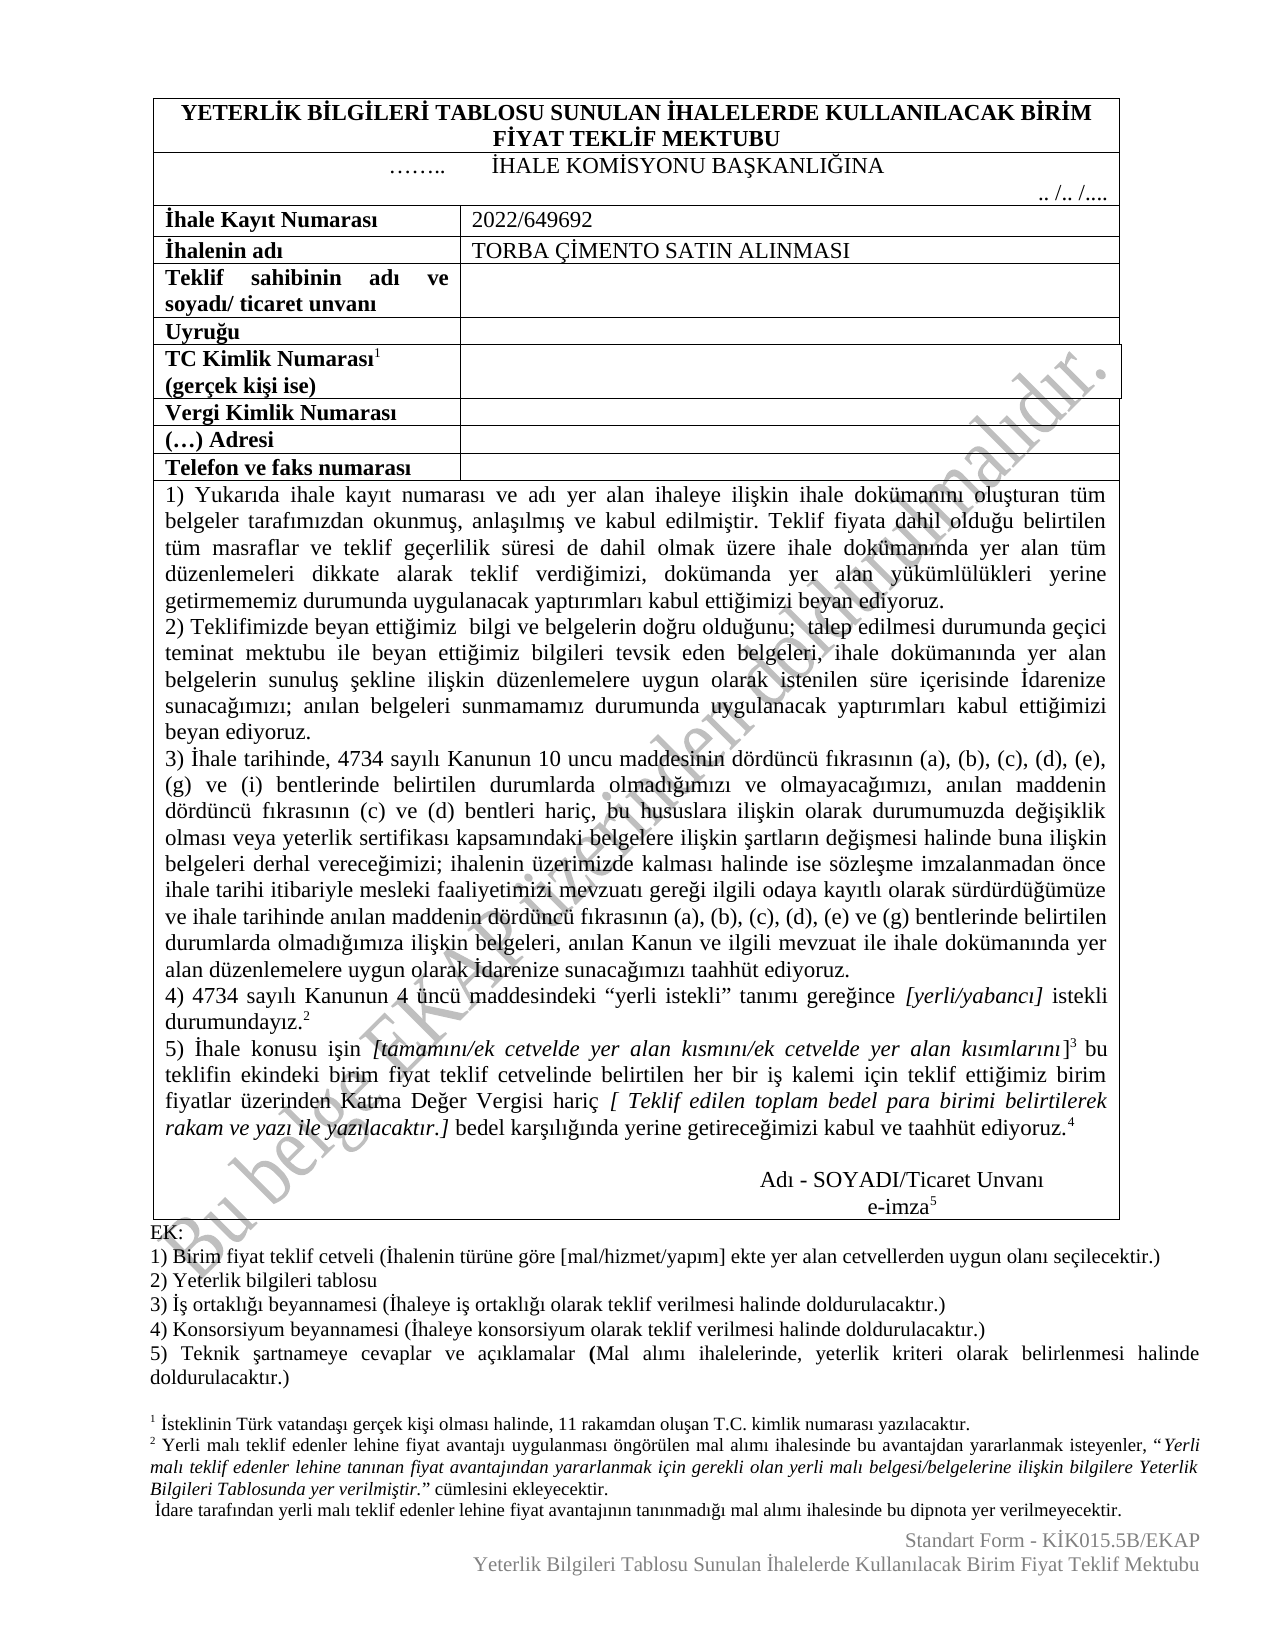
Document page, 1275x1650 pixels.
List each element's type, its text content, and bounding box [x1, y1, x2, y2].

table_cell TORBA ÇİMENTO SATIN ALINMASI [461, 237, 1119, 263]
table_cell [461, 345, 1121, 398]
text 1 İsteklinin Türk vatandaşı gerçek kişi olması halinde, 11 rakamdan oluşan T.C. kimlik numarası yazılacaktır. [150, 1413, 1200, 1434]
table_cell [461, 318, 1119, 344]
table_cell 1) Yukarıda ihale kayıt numarası ve adı yer alan ihaleye ilişkin ihale dokümanını oluşturan tüm belgeler tarafımızdan okunmuş, anlaşılmış ve kabul edilmiştir. Teklif fiyata dahil olduğu belirtilen tüm masraflar ve teklif geçerlilik süresi de dahil olmak üzere ihale dokümanında yer alan tüm düzenlemeleri dikkate alarak teklif verdiğimizi, dokümanda yer alan yükümlülükleri yerine getirmememiz durumunda uygulanacak yaptırımları kabul ettiğimizi beyan ediyoruz. 2) Teklifimizde beyan ettiğimiz bilgi ve belgelerin doğru olduğunu; talep edilmesi durumunda geçici teminat mektubu ile beyan ettiğimiz bilgileri tevsik eden belgeleri, ihale dokümanında yer alan belgelerin sunuluş şekline ilişkin düzenlemelere uygun olarak istenilen süre içerisinde İdarenize sunacağımızı; anılan belgeleri sunmamamız durumunda uygulanacak yaptırımları kabul ettiğimizi beyan ediyoruz. 3) İhale tarihinde, 4734 sayılı Kanunun 10 uncu maddesinin dördüncü fıkrasının (a), (b), (c), (d), (e), (g) ve (i) bentlerinde belirtilen durumlarda olmadığımızı ve olmayacağımızı, anılan maddenin dördüncü fıkrasının (c) ve (d) bentleri hariç, bu hususlara ilişkin olarak durumumuzda değişiklik olması veya yeterlik sertifikası kapsamındaki belgelere ilişkin şartların değişmesi halinde buna ilişkin belgeleri derhal vereceğimizi; ihalenin üzerimizde kalması halinde ise sözleşme imzalanmadan önce ihale tarihi itibariyle mesleki faaliyetimizi mevzuatı gereği ilgili odaya kayıtlı olarak sürdürdüğümüze ve ihale tarihinde anılan maddenin dördüncü fıkrasının (a), (b), (c), (d), (e) ve (g) bentlerinde belirtilen durumlarda olmadığımıza ilişkin belgeleri, anılan Kanun ve ilgili mevzuat ile ihale dokümanında yer alan düzenlemelere uygun olarak İdarenize sunacağımızı taahhüt ediyoruz. 4) 4734 sayılı Kanunun 4 üncü maddesindeki “yerli istekli” tanımı gereğince [yerli/yabancı] istekli durumundayız.2 5) İhale konusu işin [tamamını/ek cetvelde yer alan kısmını/ek cetvelde yer alan kısımlarını]3 bu teklifin ekindeki birim fiyat teklif cetvelinde belirtilen her bir iş kalemi için teklif ettiğimiz birim fiyatlar üzerinden Katma Değer Vergisi hariç [ Teklif edilen toplam bedel para birimi belirtilerek rakam ve yazı ile yazılacaktır.] bedel karşılığında yerine getireceğimizi kabul ve taahhüt ediyoruz.4 Adı - SOYADI/Ticaret Unvanı e-imza5 [154, 481, 1119, 1219]
table_cell 2022/649692 [461, 206, 1119, 236]
table_cell İhale Kayıt Numarası [154, 206, 460, 236]
text İdare tarafından yerli malı teklif edenler lehine fiyat avantajının tanınmadığı mal alımı ihalesinde bu dipnota yer verilmeyecektir. [150, 1499, 1200, 1521]
table_cell [461, 454, 1119, 480]
table_cell [461, 399, 1119, 425]
table_cell Teklif sahibinin adı ve soyadı/ ticaret unvanı [154, 264, 460, 317]
table_cell Telefon ve faks numarası [154, 454, 460, 480]
text 1) Birim fiyat teklif cetveli (İhalenin türüne göre [mal/hizmet/yapım] ekte yer alan cetvellerden uygun olanı seçilecektir.) [75, 1244, 1200, 1268]
table_cell Vergi Kimlik Numarası [154, 399, 460, 425]
text 4) Konsorsiyum beyannamesi (İhaleye konsorsiyum olarak teklif verilmesi halinde doldurulacaktır.) [75, 1316, 1200, 1341]
text 5) Teknik şartnameye cevaplar ve açıklamalar (Mal alımı ihalelerinde, yeterlik kriteri olarak belirlenmesi halinde doldurulacaktır.) [150, 1341, 1200, 1389]
table_cell …….. İHALE KOMİSYONU BAŞKANLIĞINA .. /.. /.... [154, 153, 1119, 205]
table_header YETERLİK BİLGİLERİ TABLOSU SUNULAN İHALELERDE KULLANILACAK BİRİM FİYAT TEKLİF MEKTUBU [154, 99, 1119, 152]
text EK: [75, 1220, 1200, 1244]
table_cell Uyruğu [154, 318, 460, 344]
table_cell İhalenin adı [154, 237, 460, 263]
table_cell [461, 426, 1119, 453]
text 2 Yerli malı teklif edenler lehine fiyat avantajı uygulanması öngörülen mal alımı ihalesinde bu avantajdan yararlanmak isteyenler, “Yerli malı teklif edenler lehine tanınan fiyat avantajından yararlanmak için gerekli olan yerli malı belgesi/belgelerine ilişkin bilgilere Yeterlik Bilgileri Tablosunda yer verilmiştir.” cümlesini ekleyecektir. [150, 1434, 1200, 1499]
table_cell (…) Adresi [154, 426, 460, 453]
text 3) İş ortaklığı beyannamesi (İhaleye iş ortaklığı olarak teklif verilmesi halinde doldurulacaktır.) [75, 1292, 1200, 1316]
text 2) Yeterlik bilgileri tablosu [75, 1268, 1200, 1292]
table_cell TC Kimlik Numarası1 (gerçek kişi ise) [154, 345, 460, 398]
table_cell [461, 264, 1119, 317]
